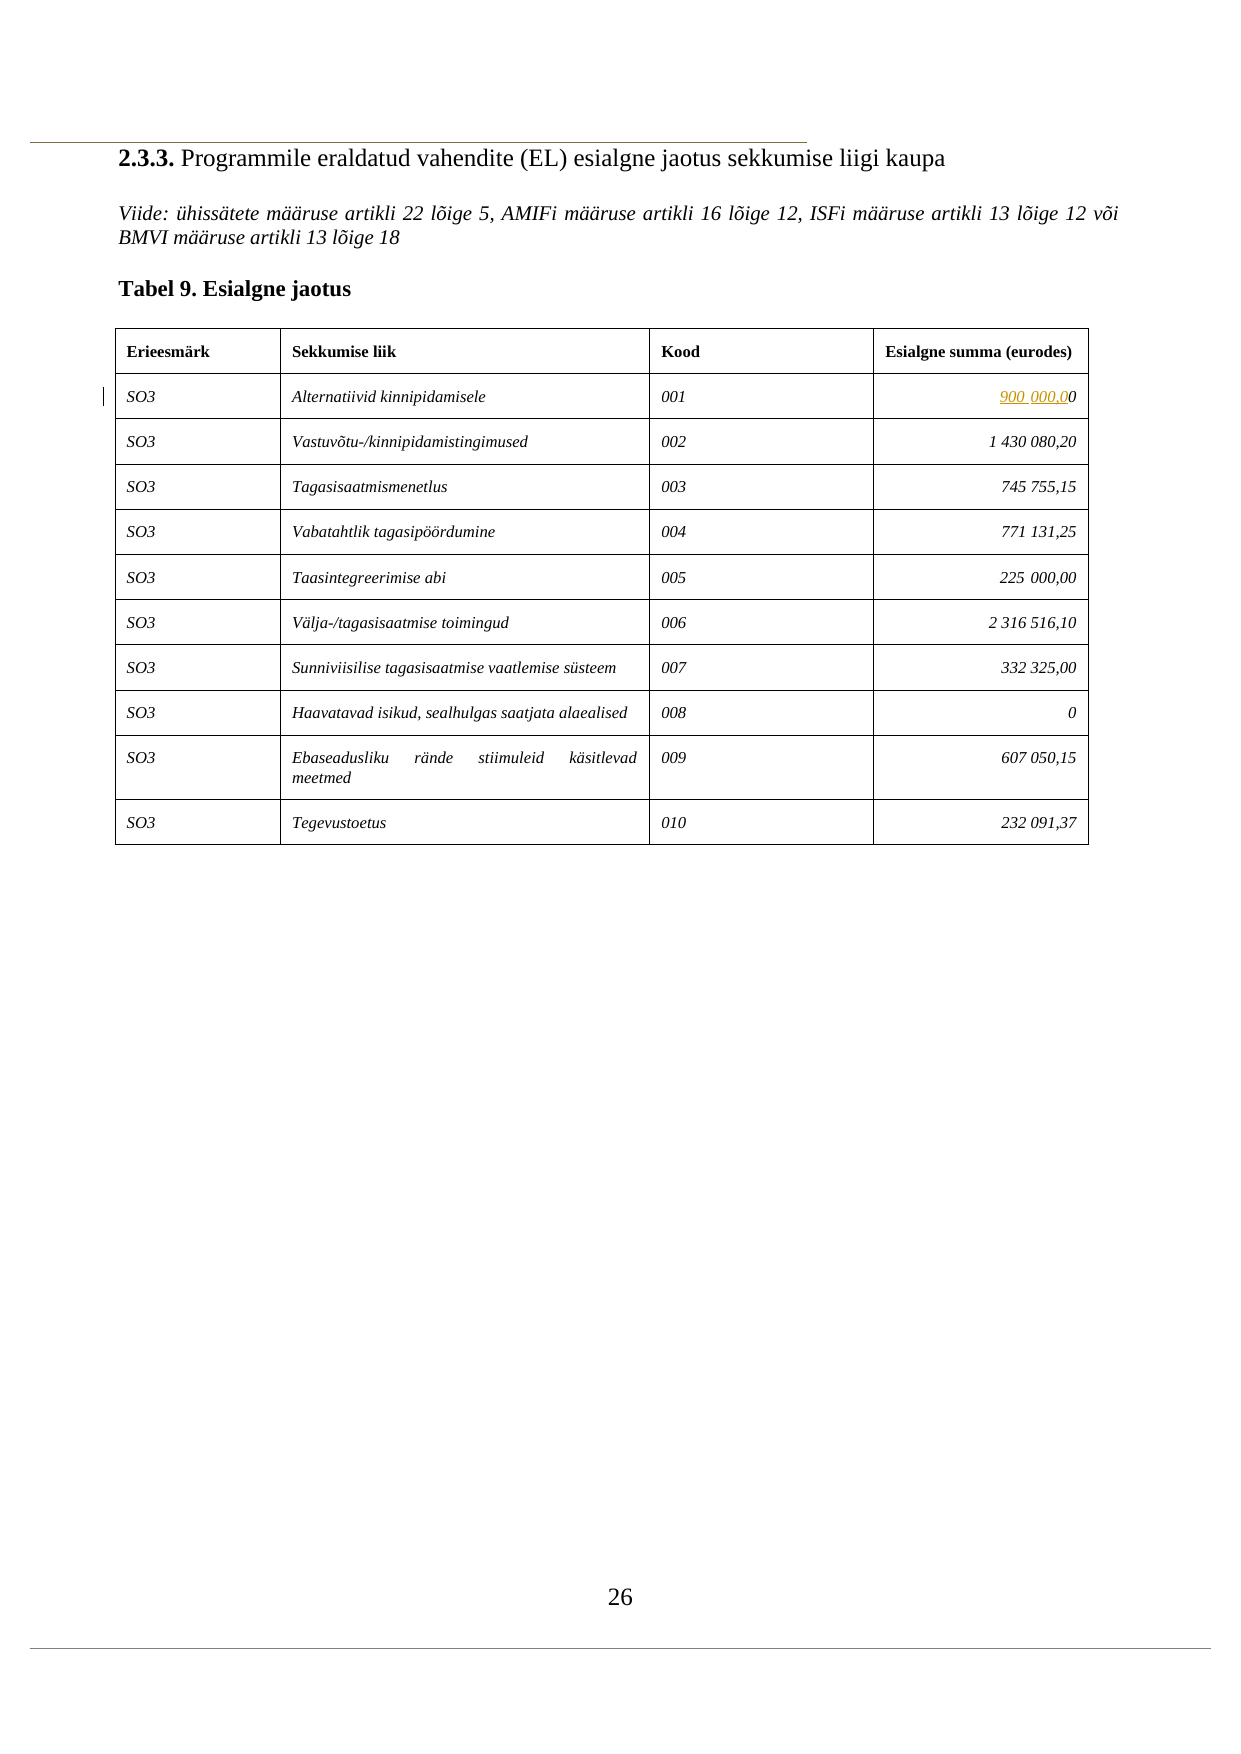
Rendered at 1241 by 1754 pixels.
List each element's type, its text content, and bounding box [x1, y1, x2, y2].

table_cell SO3 [116, 645, 280, 689]
table_cell Vastuvõtu-/kinnipidamistingimused [281, 419, 649, 463]
table_cell Vabatahtlik tagasipöördumine [281, 510, 649, 554]
table_cell SO3 [116, 419, 280, 463]
table_cell 006 [650, 600, 873, 644]
table_cell 607 050,15 [874, 736, 1088, 799]
text 2.3.3. Programmile eraldatud vahendite (EL) esialgne jaotus sekkumise liigi kaupa [118, 143, 1122, 172]
table_cell 010 [650, 800, 873, 844]
table_cell Ebaseadusliku rände stiimuleid käsitlevad meetmed [281, 736, 649, 799]
table_header Kood [650, 329, 873, 373]
table_header Erieesmärk [116, 329, 280, 373]
table_cell Tagasisaatmismenetlus [281, 465, 649, 509]
table_cell SO3 [116, 600, 280, 644]
table_cell 2 316 516,10 [874, 600, 1088, 644]
table_cell SO3 [116, 691, 280, 735]
table_cell 771 131,25 [874, 510, 1088, 554]
table_header Esialgne summa (eurodes) [874, 329, 1088, 373]
table_cell 232 091,37 [874, 800, 1088, 844]
table_cell Sunniviisilise tagasisaatmise vaatlemise süsteem [281, 645, 649, 689]
table_cell Tegevustoetus [281, 800, 649, 844]
table_cell 0 [874, 374, 1088, 418]
table_cell 005 [650, 555, 873, 599]
table_cell 332 325,00 [874, 645, 1088, 689]
table_cell Taasintegreerimise abi [281, 555, 649, 599]
text Tabel 9. Esialgne jaotus [118, 275, 1122, 302]
table_cell 745 755,15 [874, 465, 1088, 509]
table_cell 007 [650, 645, 873, 689]
table_cell SO3 [116, 800, 280, 844]
table_cell SO3 [116, 555, 280, 599]
text Viide: ühissätete määruse artikli 22 lõige 5, AMIFi määruse artikli 16 lõige 12, ISFi määruse artikli 13 lõige 12 või BMVI määruse artikli 13 lõige 18 [118, 201, 1122, 249]
table_cell 009 [650, 736, 873, 799]
table_cell 0 [874, 691, 1088, 735]
table_header Sekkumise liik [281, 329, 649, 373]
table_cell SO3 [116, 736, 280, 799]
table_cell SO3 [116, 374, 280, 418]
table_cell 001 [650, 374, 873, 418]
table_cell Alternatiivid kinnipidamisele [281, 374, 649, 418]
table_cell Haavatavad isikud, sealhulgas saatjata alaealised [281, 691, 649, 735]
table_cell Välja-/tagasisaatmise toimingud [281, 600, 649, 644]
table_cell 002 [650, 419, 873, 463]
table_cell 008 [650, 691, 873, 735]
table_cell 225 000,00 [874, 555, 1088, 599]
table_cell SO3 [116, 465, 280, 509]
table_cell 004 [650, 510, 873, 554]
table_cell 003 [650, 465, 873, 509]
table_cell SO3 [116, 510, 280, 554]
table_cell 1 430 080,20 [874, 419, 1088, 463]
